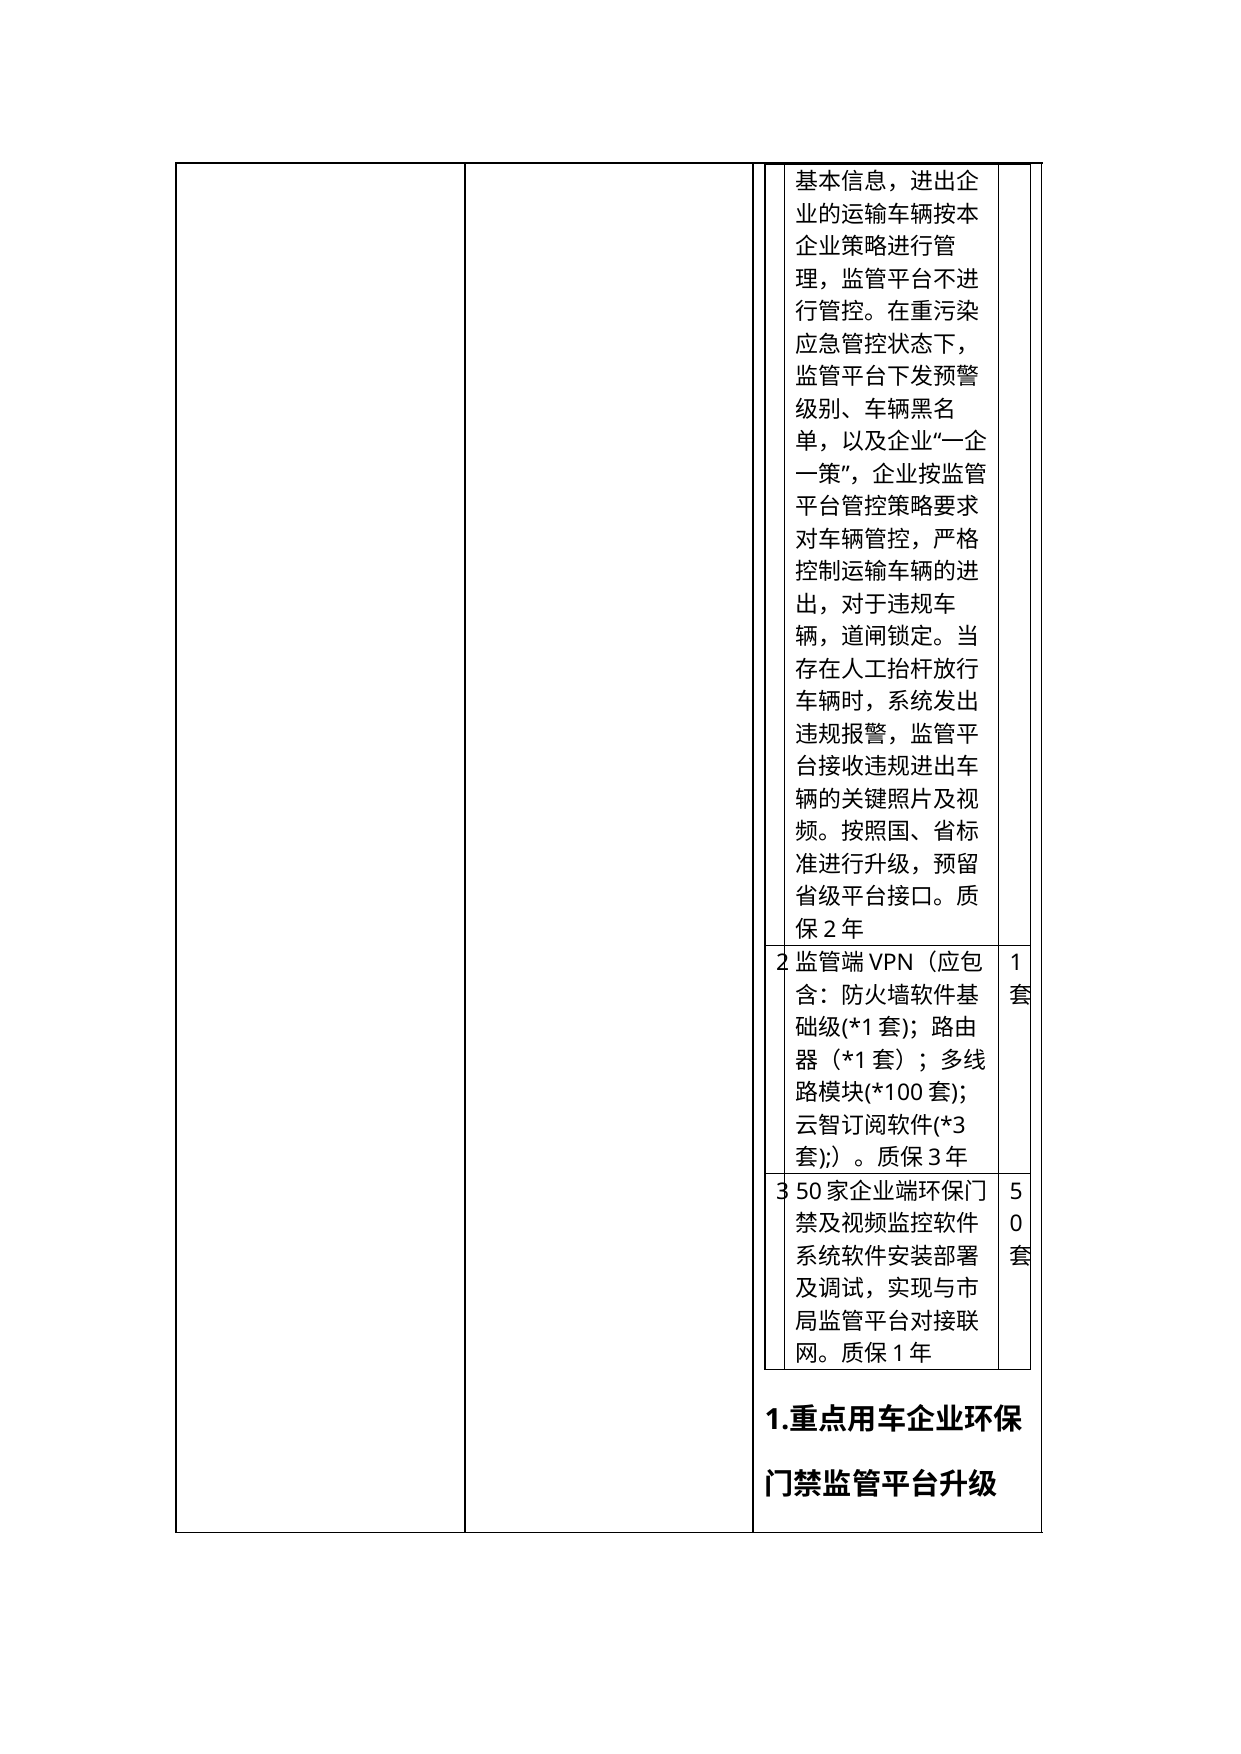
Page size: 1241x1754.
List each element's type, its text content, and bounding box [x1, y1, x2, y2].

table_cell [466, 164, 752, 1531]
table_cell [754, 164, 1041, 1531]
table_cell 1 [177, 164, 464, 1531]
